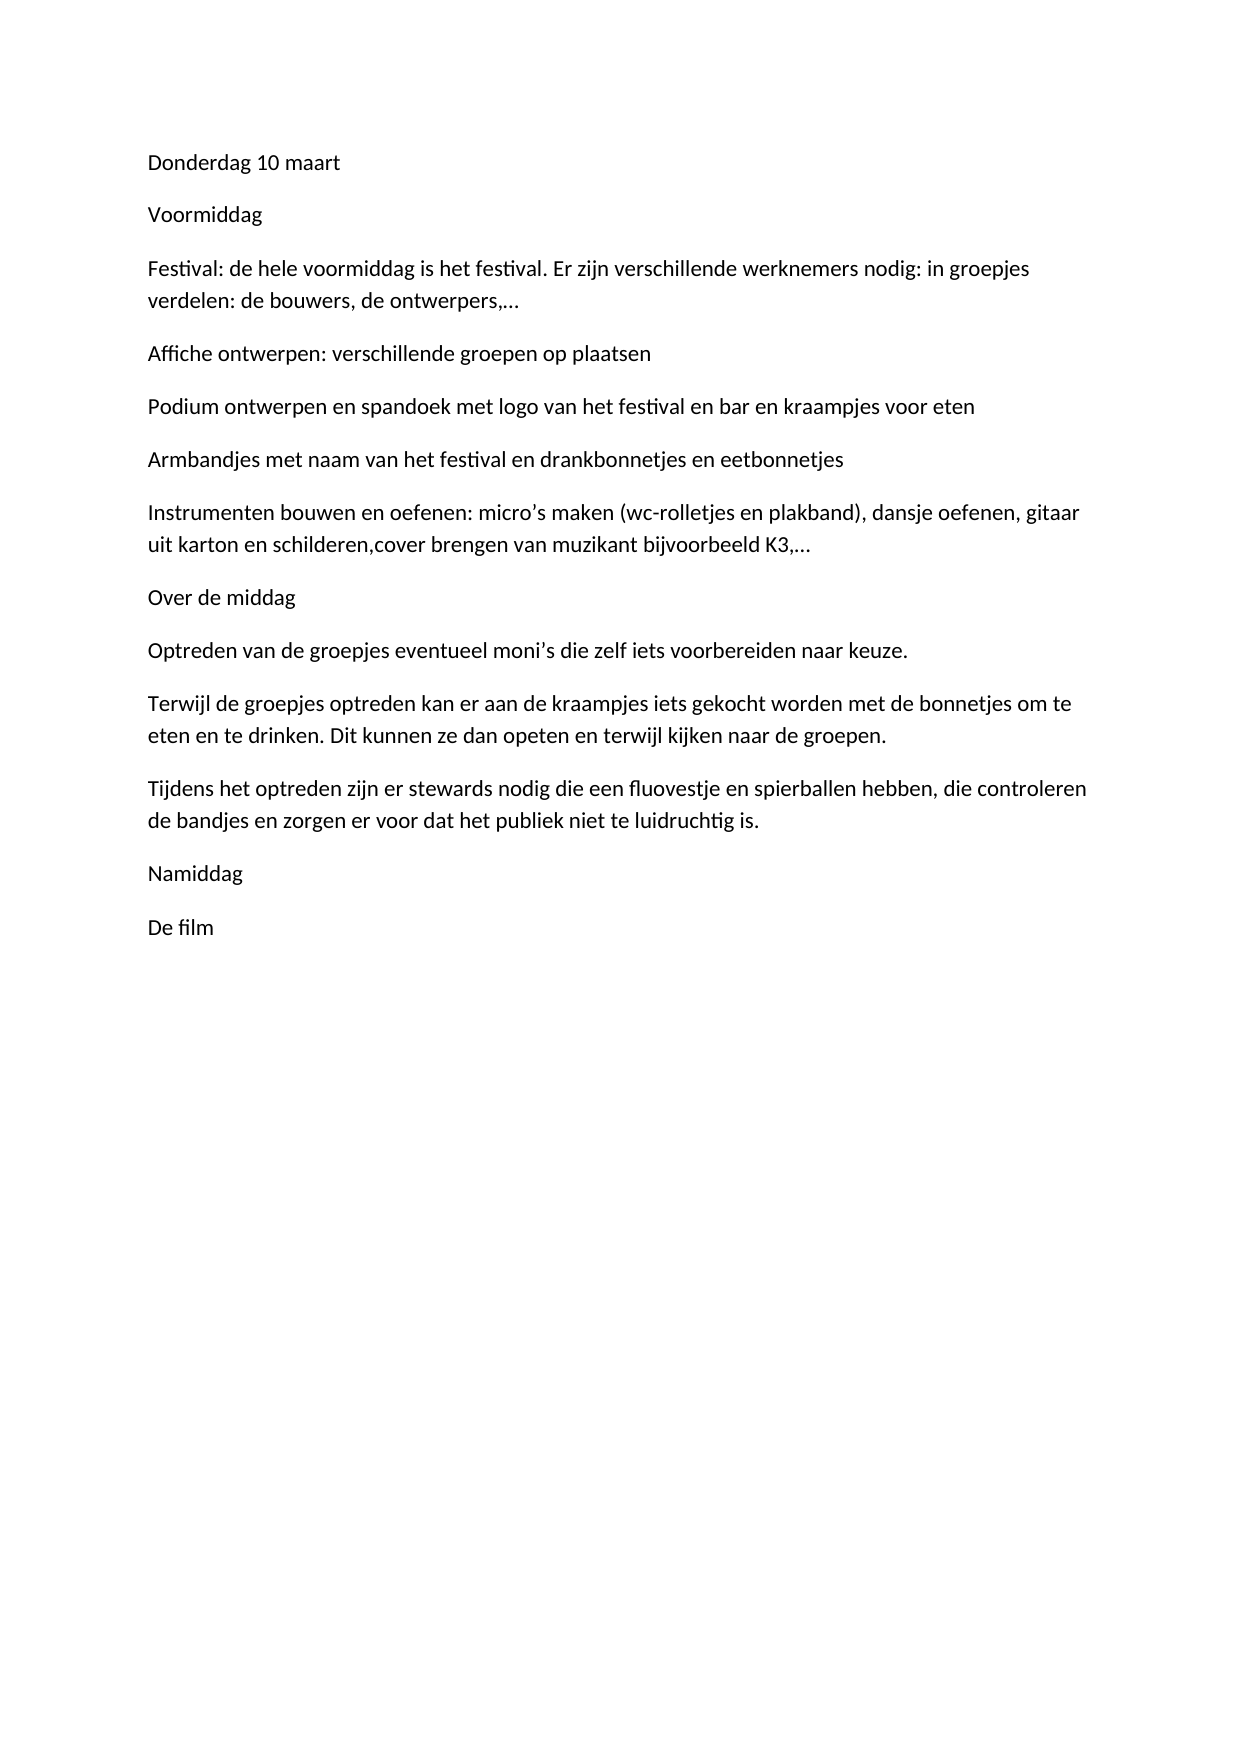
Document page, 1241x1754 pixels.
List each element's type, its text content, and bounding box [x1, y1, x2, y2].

text Armbandjes met naam van het festival en drankbonnetjes en eetbonnetjes [148, 445, 1093, 473]
text Optreden van de groepjes eventueel moni’s die zelf iets voorbereiden naar keuze. [148, 636, 1093, 664]
text Namiddag [148, 859, 1093, 888]
text Voormiddag [148, 201, 1093, 229]
text Donderdag 10 maart [148, 148, 1093, 176]
text Terwijl de groepjes optreden kan er aan de kraampjes iets gekocht worden met de bonnetjes om te eten en te drinken. Dit kunnen ze dan opeten en terwijl kijken naar de groepen. [148, 689, 1093, 749]
text De film [148, 913, 1093, 941]
text Over de middag [148, 583, 1093, 611]
text Podium ontwerpen en spandoek met logo van het festival en bar en kraampjes voor eten [148, 392, 1093, 420]
text Instrumenten bouwen en oefenen: micro’s maken (wc-rolletjes en plakband), dansje oefenen, gitaar uit karton en schilderen,cover brengen van muzikant bijvoorbeeld K3,… [148, 498, 1093, 558]
text Tijdens het optreden zijn er stewards nodig die een fluovestje en spierballen hebben, die controleren de bandjes en zorgen er voor dat het publiek niet te luidruchtig is. [148, 774, 1093, 834]
text Affiche ontwerpen: verschillende groepen op plaatsen [148, 339, 1093, 367]
text Festival: de hele voormiddag is het festival. Er zijn verschillende werknemers nodig: in groepjes verdelen: de bouwers, de ontwerpers,… [148, 254, 1093, 314]
